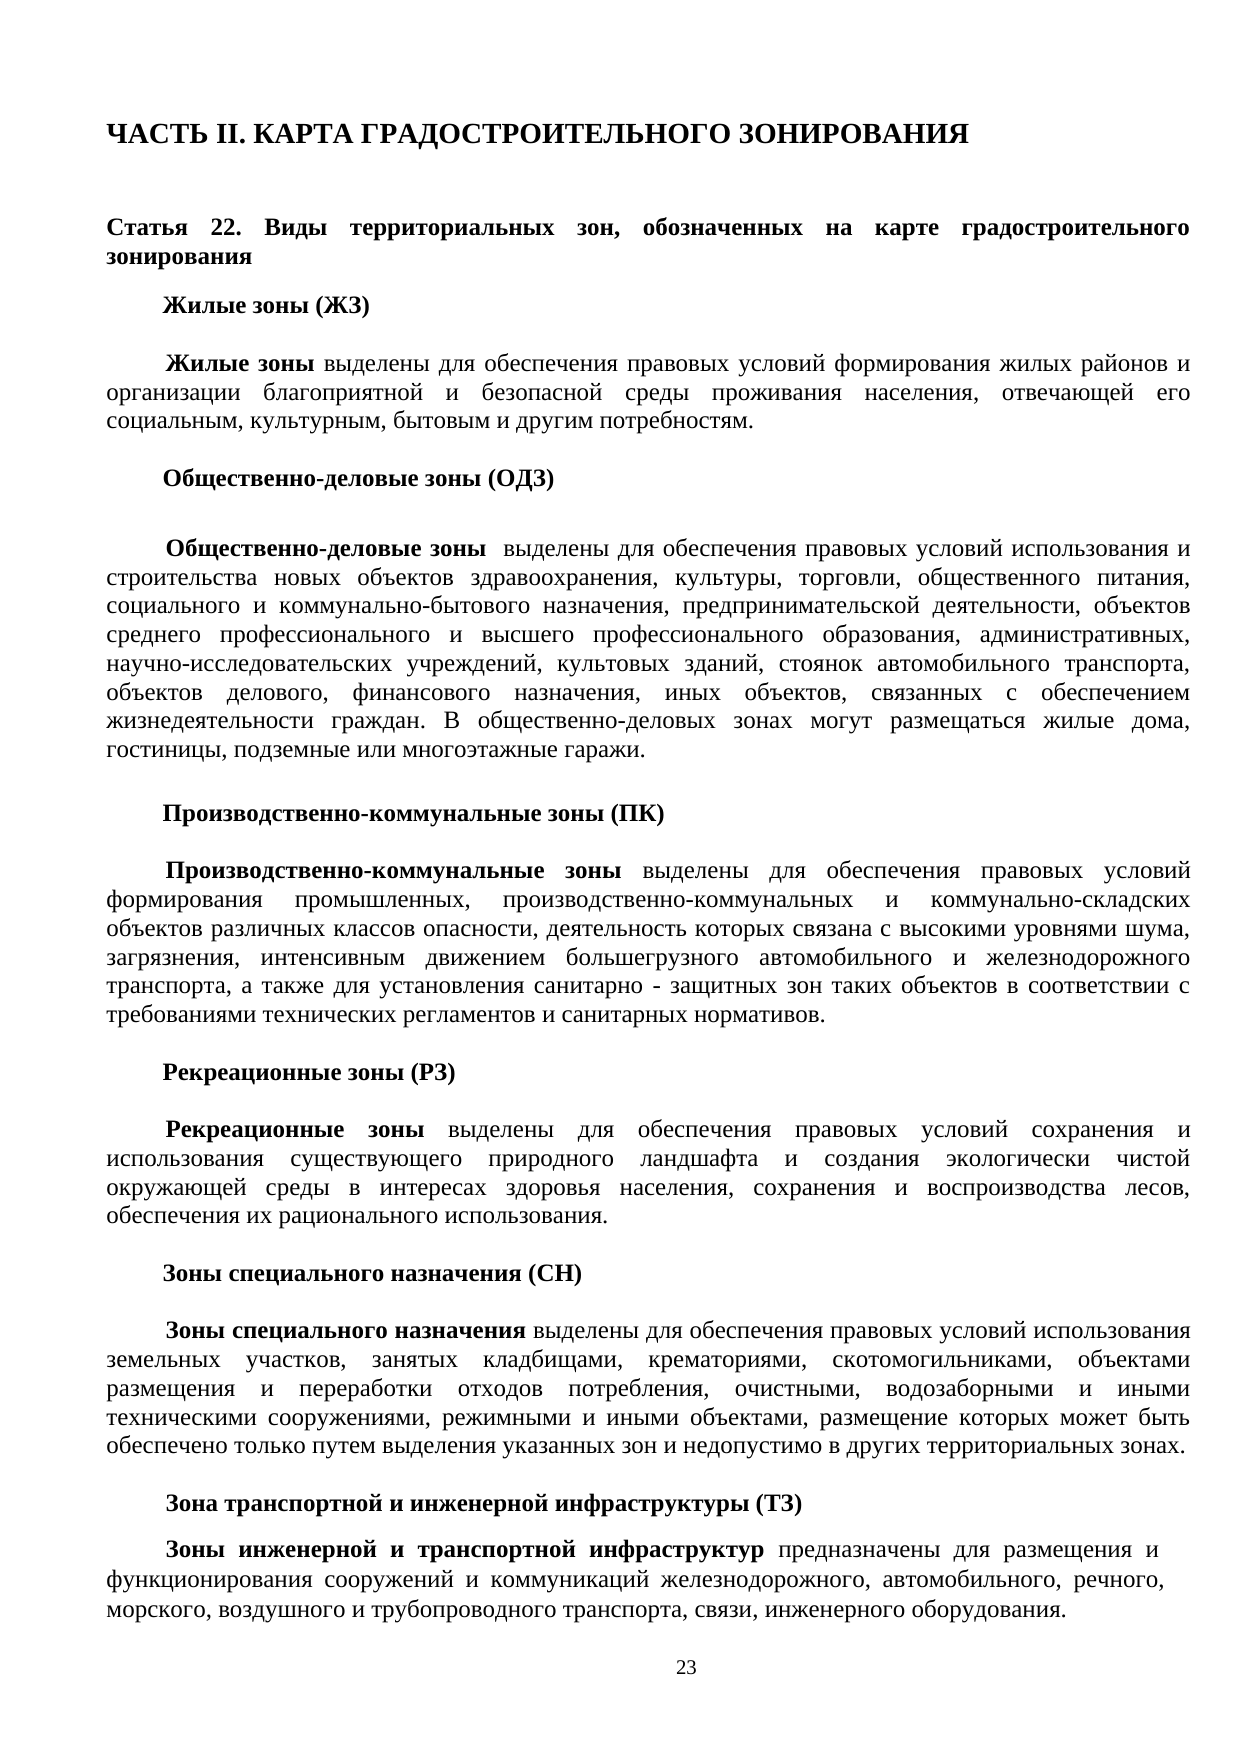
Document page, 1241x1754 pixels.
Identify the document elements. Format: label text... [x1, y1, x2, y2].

text Рекреационные зоны выделены для обеспечения правовых условий сохранения и использования существующего природного ландшафта и создания экологически чистой окружающей среды в интересах здоровья населения, сохранения и воспроизводства лесов, обеспечения их рационального использования. [106, 1114, 1191, 1229]
text Общественно-деловые зоны (ОДЗ) [106, 463, 1191, 492]
text Жилые зоны выделены для обеспечения правовых условий формирования жилых районов и организации благоприятной и безопасной среды проживания населения, отвечающей его социальным, культурным, бытовым и другим потребностям. [106, 348, 1191, 434]
text Зоны специального назначения (СН) [106, 1258, 1191, 1287]
text Общественно-деловые зоны выделены для обеспечения правовых условий использования и строительства новых объектов здравоохранения, культуры, торговли, общественного питания, социального и коммунально-бытового назначения, предпринимательской деятельности, объектов среднего профессионального и высшего профессионального образования, административных, научно-исследовательских учреждений, культовых зданий, стоянок автомобильного транспорта, объектов делового, финансового назначения, иных объектов, связанных с обеспечением жизнедеятельности граждан. В общественно-деловых зонах могут размещаться жилые дома, гостиницы, подземные или многоэтажные гаражи. [106, 533, 1191, 763]
text Жилые зоны (ЖЗ) [106, 291, 1191, 319]
text Производственно-коммунальные зоны выделены для обеспечения правовых условий формирования промышленных, производственно-коммунальных и коммунально-складских объектов различных классов опасности, деятельность которых связана с высокими уровнями шума, загрязнения, интенсивным движением большегрузного автомобильного и железнодорожного транспорта, а также для установления санитарно - защитных зон таких объектов в соответствии с требованиями технических регламентов и санитарных нормативов. [106, 856, 1191, 1028]
text Производственно-коммунальные зоны (ПК) [106, 798, 1191, 827]
text Зоны специального назначения выделены для обеспечения правовых условий использования земельных участков, занятых кладбищами, крематориями, скотомогильниками, объектами размещения и переработки отходов потребления, очистными, водозаборными и иными техническими сооружениями, режимными и иными объектами, размещение которых может быть обеспечено только путем выделения указанных зон и недопустимо в других территориальных зонах. [106, 1316, 1191, 1459]
subtitle Статья 22. Виды территориальных зон, обозначенных на карте градостроительного зонирования [106, 212, 1191, 270]
subtitle Зона транспортной и инженерной инфраструктуры (ТЗ) [106, 1488, 1191, 1517]
text Зоны инженерной и транспортной инфраструктур предназначены для размещения и функционирования сооружений и коммуникаций железнодорожного, автомобильного, речного, морского, воздушного и трубопроводного транспорта, связи, инженерного оборудования. [106, 1532, 1165, 1622]
text Рекреационные зоны (РЗ) [106, 1057, 1191, 1086]
subtitle ЧАСТЬ II. КАРТА ГРАДОСТРОИТЕЛЬНОГО ЗОНИРОВАНИЯ [106, 117, 1191, 150]
